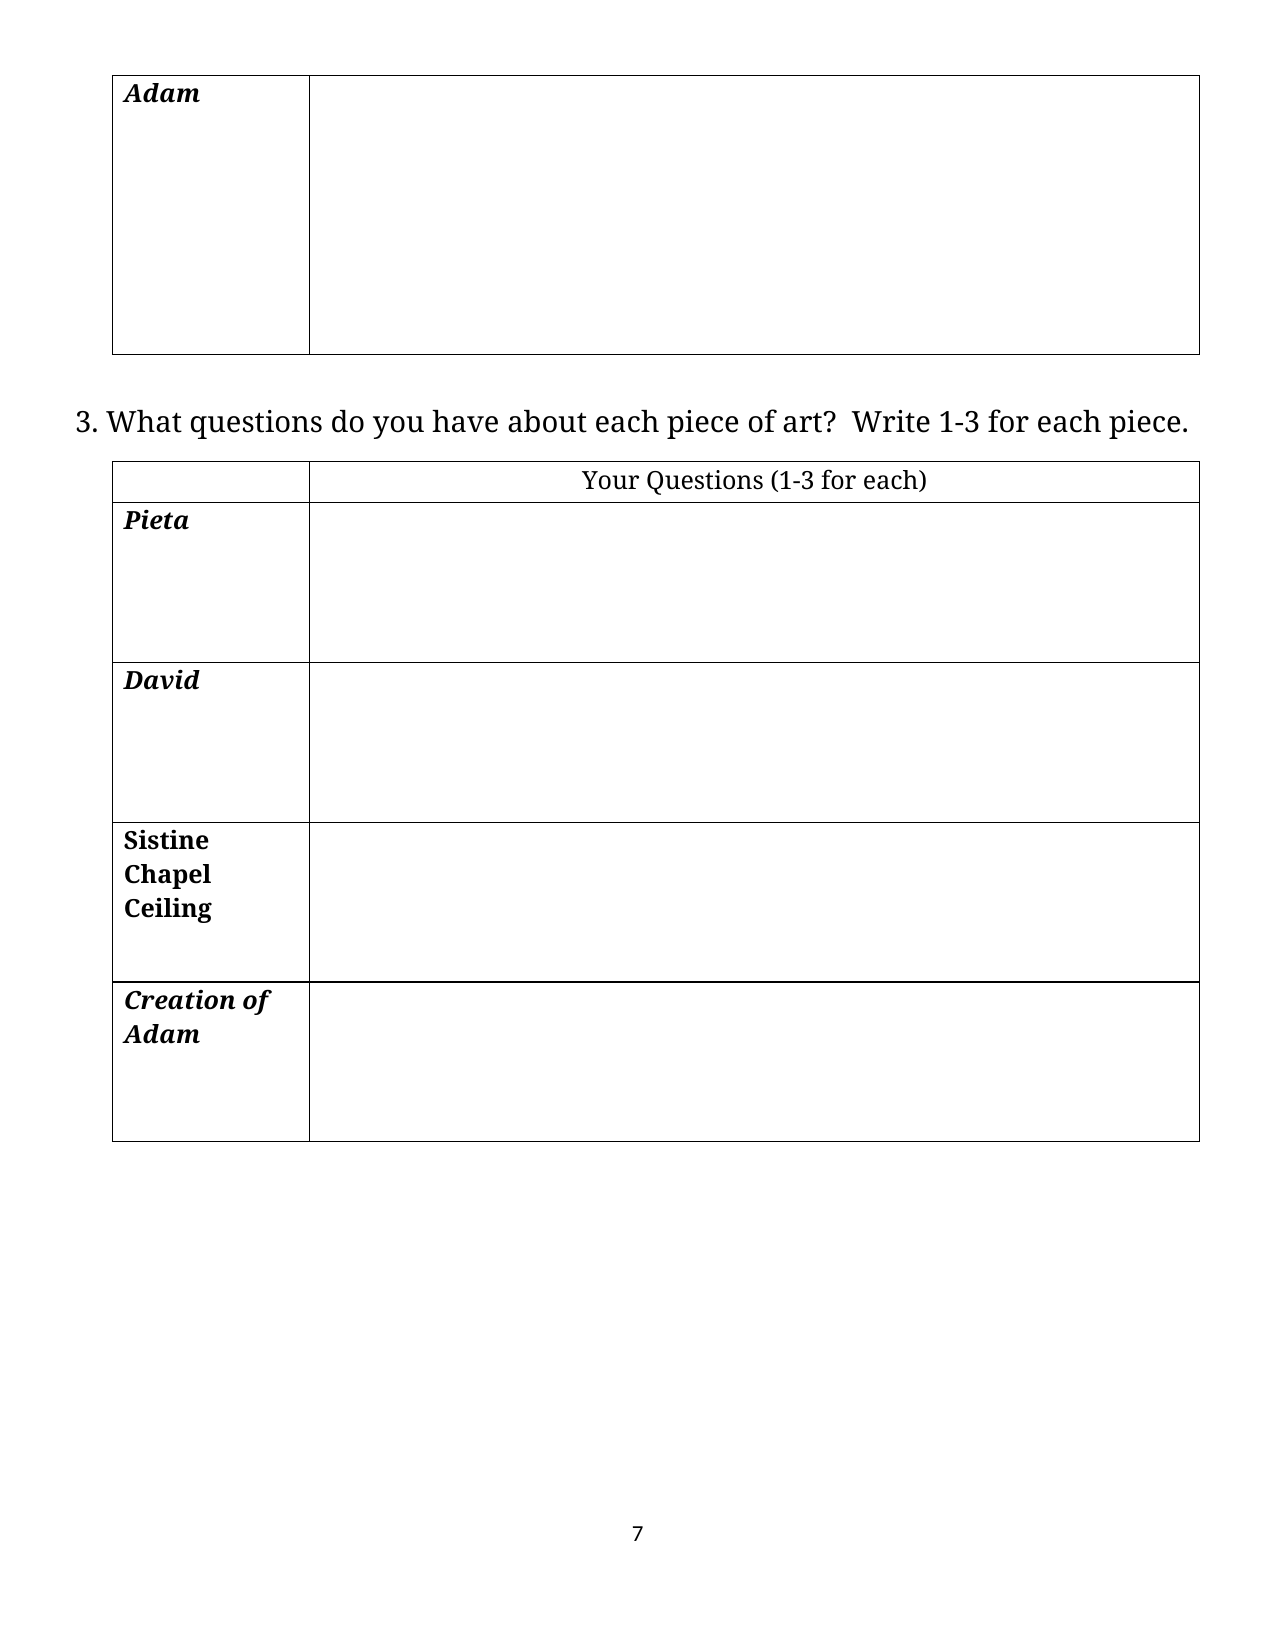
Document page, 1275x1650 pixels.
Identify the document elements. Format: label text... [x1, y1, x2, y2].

table_cell Creation of Adam [113, 76, 309, 354]
table_cell Pieta [113, 503, 309, 662]
table_cell [310, 823, 1199, 981]
table_cell Sistine Chapel Ceiling [113, 823, 309, 981]
table_cell David [113, 663, 309, 822]
table_cell [310, 503, 1199, 662]
table_cell [310, 663, 1199, 822]
table_cell [310, 983, 1199, 1141]
text 3. What questions do you have about each piece of art? Write 1-3 for each piece. [75, 402, 1200, 441]
table_cell Creation of Adam [113, 983, 309, 1141]
table_header Your Questions (1-3 for each) [310, 462, 1199, 502]
table_header [113, 462, 309, 502]
table_cell [310, 76, 1199, 354]
